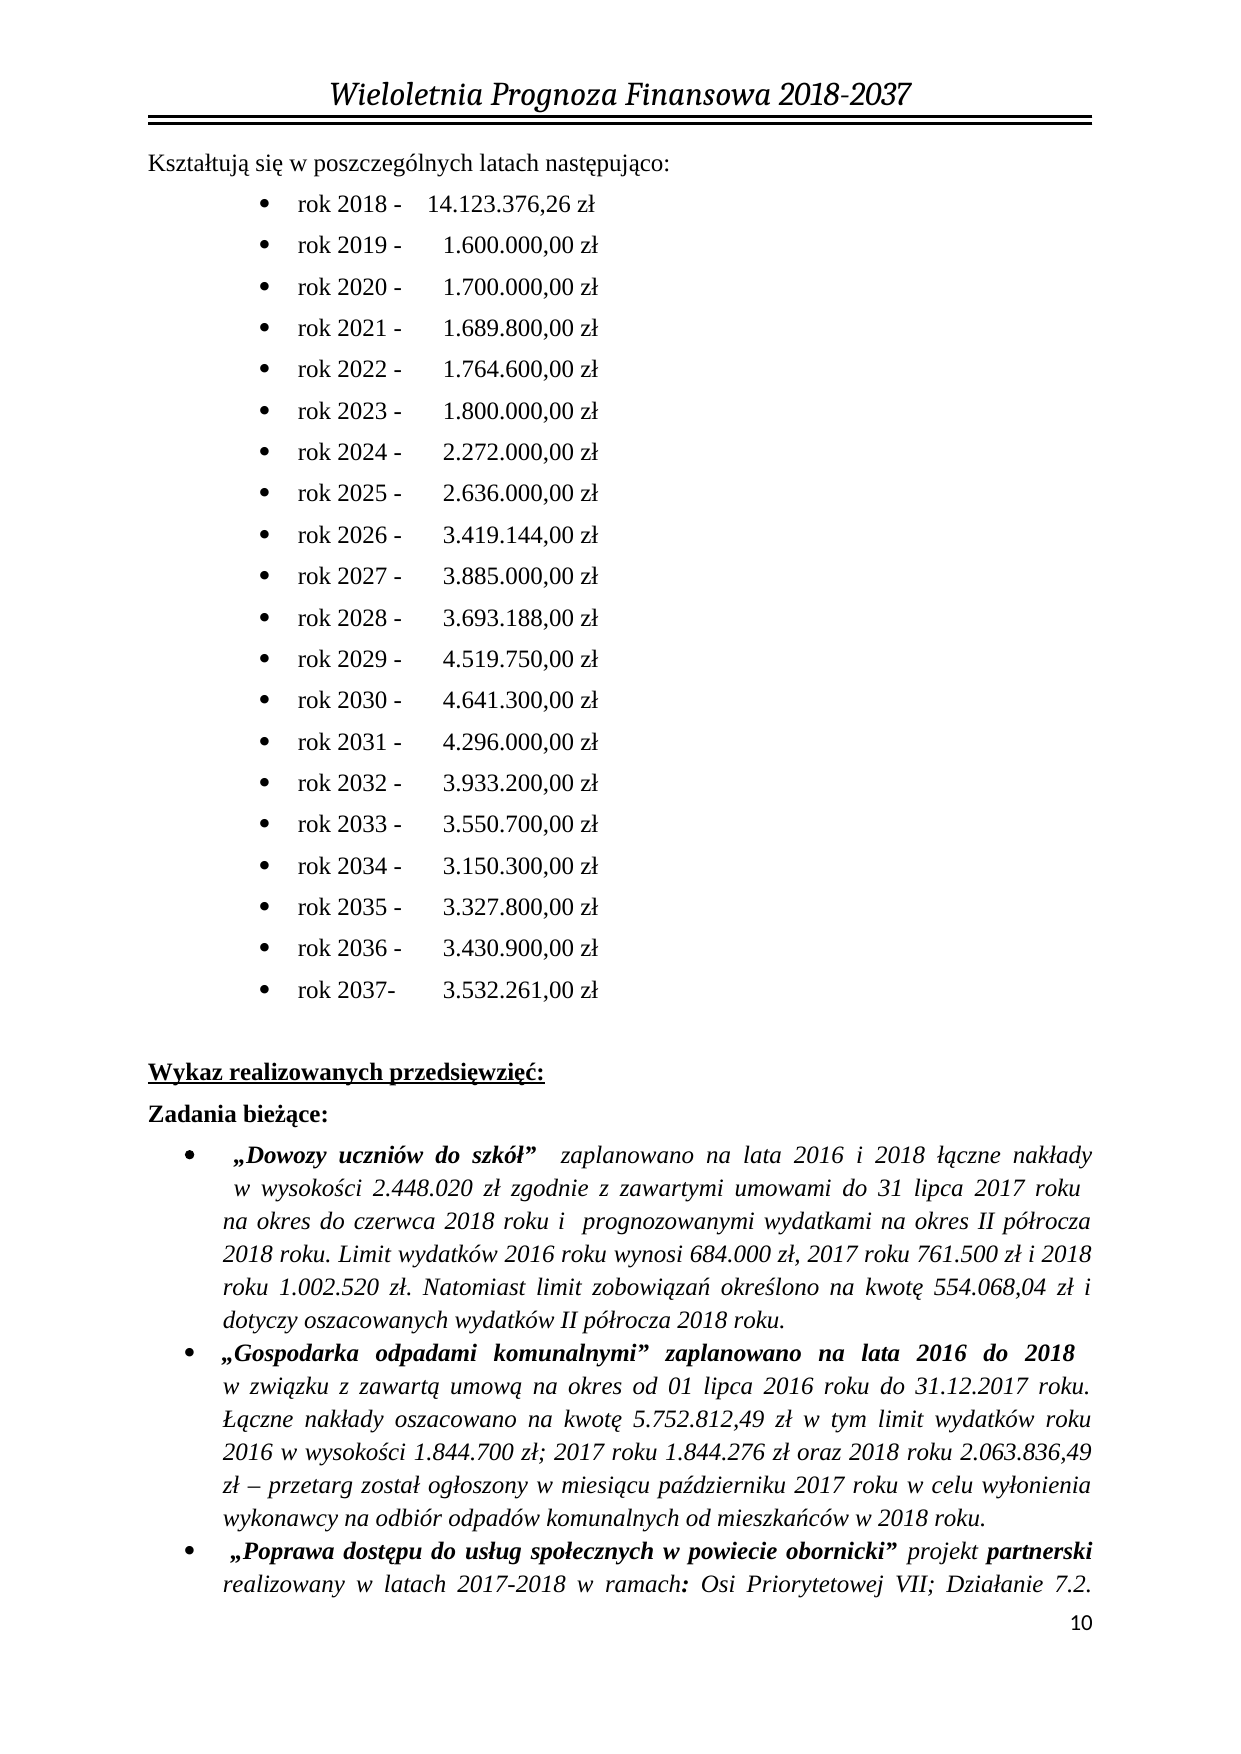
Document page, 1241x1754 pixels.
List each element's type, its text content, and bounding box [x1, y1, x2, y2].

list rok 2028 - 3.693.188,00 zł [260, 603, 1092, 631]
list rok 2032 - 3.933.200,00 zł [260, 768, 1092, 797]
list rok 2021 - 1.689.800,00 zł [260, 313, 1092, 342]
list „Gospodarka odpadami komunalnymi” zaplanowano na lata 2016 do 2018 w związku z zawartą umową na okres od 01 lipca 2016 roku do 31.12.2017 roku. Łączne nakłady oszacowano na kwotę 5.752.812,49 zł w tym limit wydatków roku 2016 w wysokości 1.844.700 zł; 2017 roku 1.844.276 zł oraz 2018 roku 2.063.836,49 zł – przetarg został ogłoszony w miesiącu październiku 2017 roku w celu wyłonienia wykonawcy na odbiór odpadów komunalnych od mieszkańców w 2018 roku. [185, 1338, 1092, 1532]
list rok 2030 - 4.641.300,00 zł [260, 685, 1092, 714]
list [185, 1536, 1092, 1598]
list rok 2037- 3.532.261,00 zł [260, 975, 1092, 1003]
list rok 2022 - 1.764.600,00 zł [260, 354, 1092, 383]
list rok 2036 - 3.430.900,00 zł [260, 933, 1092, 962]
list „Dowozy uczniów do szkół” zaplanowano na lata 2016 i 2018 łączne nakłady w wysokości 2.448.020 zł zgodnie z zawartymi umowami do 31 lipca 2017 roku na okres do czerwca 2018 roku i prognozowanymi wydatkami na okres II półrocza 2018 roku. Limit wydatków 2016 roku wynosi 684.000 zł, 2017 roku 761.500 zł i 2018 roku 1.002.520 zł. Natomiast limit zobowiązań określono na kwotę 554.068,04 zł i dotyczy oszacowanych wydatków II półrocza 2018 roku. [185, 1140, 1092, 1334]
list rok 2018 - 14.123.376,26 zł [260, 189, 1092, 218]
text Kształtują się w poszczególnych latach następująco: [148, 148, 1092, 176]
list rok 2029 - 4.519.750,00 zł [260, 644, 1092, 673]
list rok 2023 - 1.800.000,00 zł [260, 396, 1092, 424]
list rok 2026 - 3.419.144,00 zł [260, 520, 1092, 549]
list rok 2034 - 3.150.300,00 zł [260, 851, 1092, 879]
list rok 2019 - 1.600.000,00 zł [260, 230, 1092, 259]
list rok 2024 - 2.272.000,00 zł [260, 437, 1092, 466]
list rok 2027 - 3.885.000,00 zł [260, 561, 1092, 590]
text Wykaz realizowanych przedsięwzięć: [148, 1057, 1092, 1086]
text Zadania bieżące: [148, 1099, 1092, 1128]
list rok 2025 - 2.636.000,00 zł [260, 478, 1092, 507]
list rok 2020 - 1.700.000,00 zł [260, 272, 1092, 301]
list rok 2035 - 3.327.800,00 zł [260, 892, 1092, 921]
list rok 2033 - 3.550.700,00 zł [260, 809, 1092, 838]
list rok 2031 - 4.296.000,00 zł [260, 727, 1092, 755]
